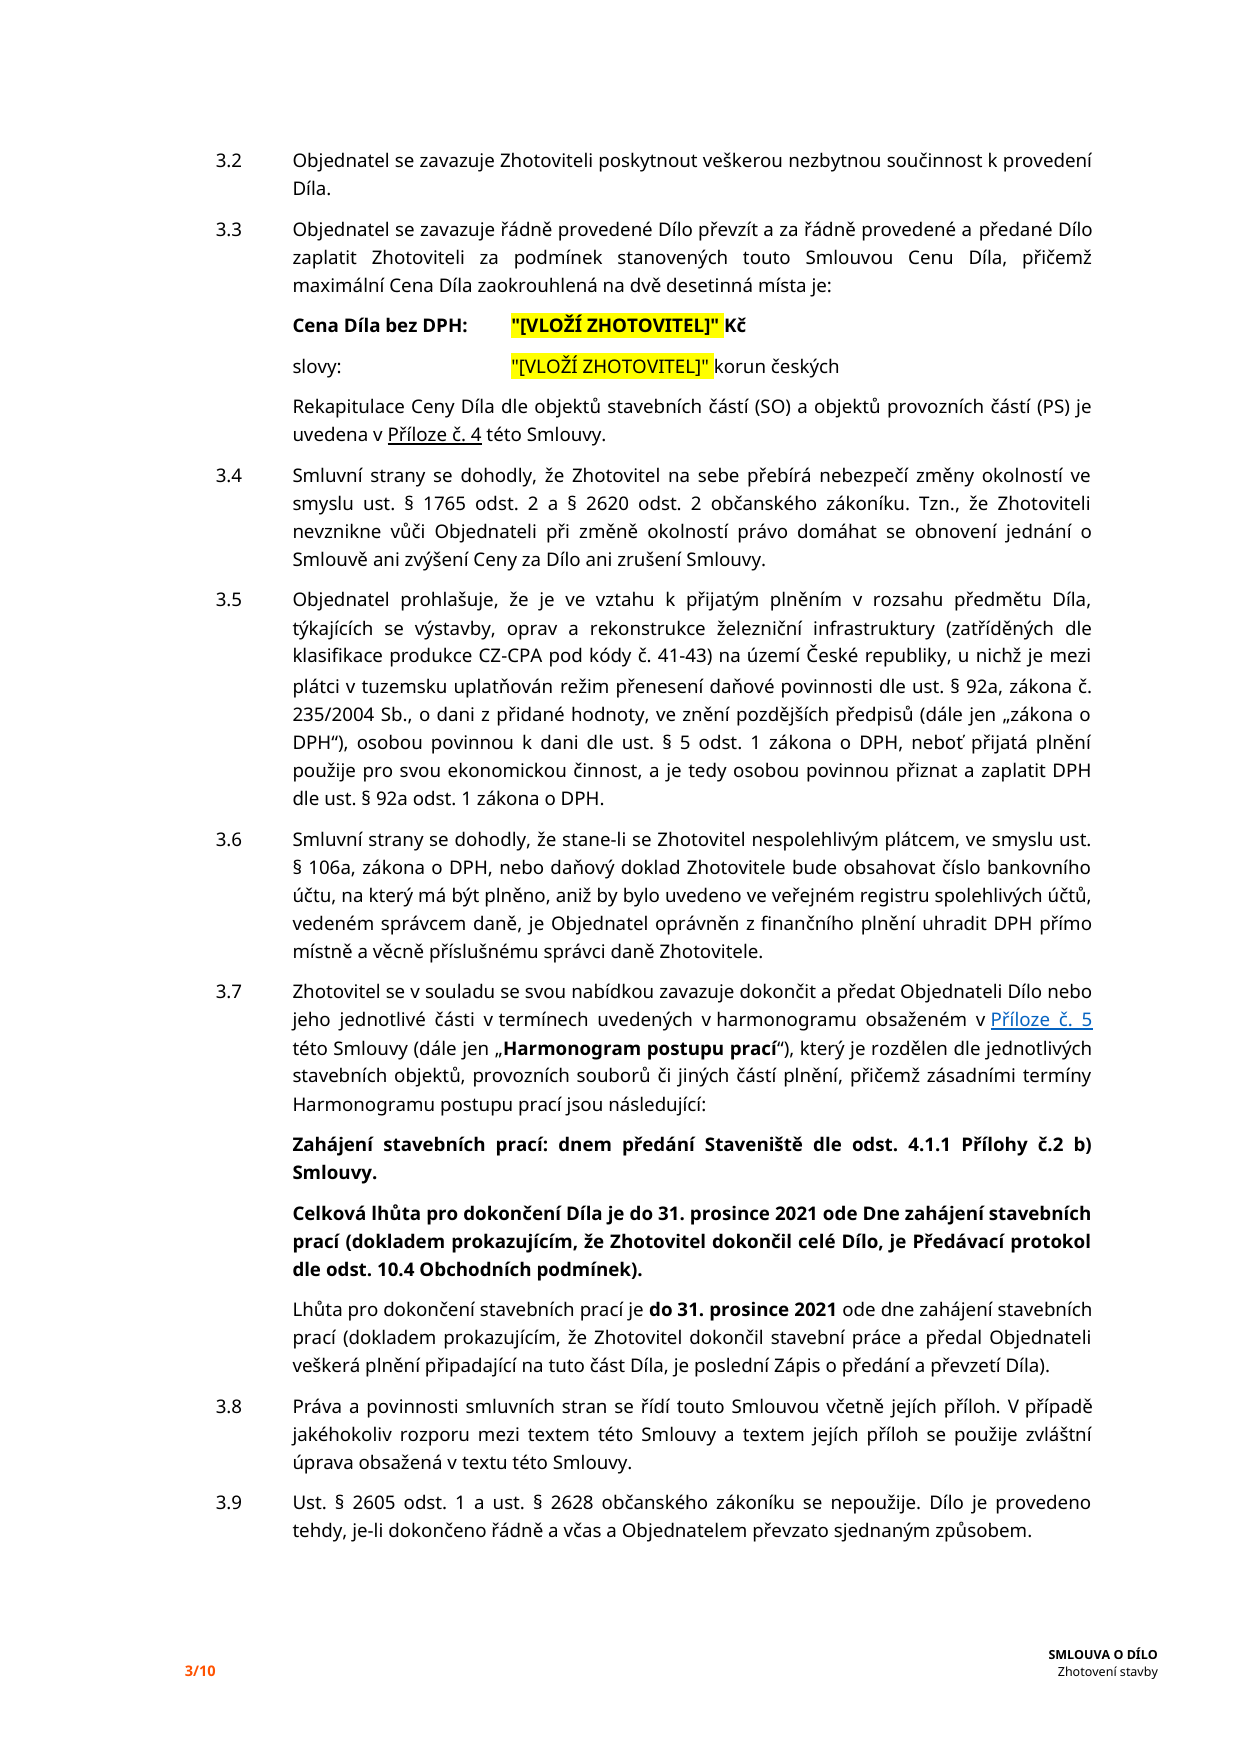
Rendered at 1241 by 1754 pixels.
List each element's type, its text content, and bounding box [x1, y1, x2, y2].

text Smluvní strany se dohodly, že stane-li se Zhotovitel nespolehlivým plátcem, ve smyslu ust. § 106a, zákona o DPH, nebo daňový doklad Zhotovitele bude obsahovat číslo bankovního účtu, na který má být plněno, aniž by bylo uvedeno ve veřejném registru spolehlivých účtů, vedeném správcem daně, je Objednatel oprávněn z finančního plnění uhradit DPH přímo místně a věcně příslušnému správci daně Zhotovitele. [216, 826, 1093, 964]
text Lhůta pro dokončení stavebních prací je do 31. prosince 2021 ode dne zahájení stavebních prací (dokladem prokazujícím, že Zhotovitel dokončil stavební práce a předal Objednateli veškerá plnění připadající na tuto část Díla, je poslední Zápis o předání a převzetí Díla). [292, 1296, 1093, 1378]
text Práva a povinnosti smluvních stran se řídí touto Smlouvou včetně jejích příloh. V případě jakéhokoliv rozporu mezi textem této Smlouvy a textem jejích příloh se použije zvláštní úprava obsažená v textu této Smlouvy. [216, 1393, 1093, 1474]
text Objednatel se zavazuje Zhotoviteli poskytnout veškerou nezbytnou součinnost k provedení Díla. [216, 147, 1093, 201]
text Zahájení stavebních prací: dnem předání Staveniště dle odst. 4.1.1 Přílohy č.2 b) Smlouvy. [292, 1131, 1093, 1185]
text Smluvní strany se dohodly, že Zhotovitel na sebe přebírá nebezpečí změny okolností ve smyslu ust. § 1765 odst. 2 a § 2620 odst. 2 občanského zákoníku. Tzn., že Zhotoviteli nevznikne vůči Objednateli při změně okolností právo domáhat se obnovení jednání o Smlouvě ani zvýšení Ceny za Dílo ani zrušení Smlouvy. [216, 462, 1093, 572]
text Objednatel prohlašuje, že je ve vztahu k přijatým plněním v rozsahu předmětu Díla, týkajících se výstavby, oprav a rekonstrukce železniční infrastruktury (zatříděných dle klasifikace produkce CZ-CPA pod kódy č. 41-43) na území České republiky, u nichž je mezi plátci v tuzemsku uplatňován režim přenesení daňové povinnosti dle ust. § 92a, zákona č. 235/2004 Sb., o dani z přidané hodnoty, ve znění pozdějších předpisů (dále jen „zákona o DPH“), osobou povinnou k dani dle ust. § 5 odst. 1 zákona o DPH, neboť přijatá plnění použije pro svou ekonomickou činnost, a je tedy osobou povinnou přiznat a zaplatit DPH dle ust. § 92a odst. 1 zákona o DPH. [216, 587, 1093, 811]
text Objednatel se zavazuje řádně provedené Dílo převzít a za řádně provedené a předané Dílo zaplatit Zhotoviteli za podmínek stanovených touto Smlouvou Cenu Díla, přičemž maximální Cena Díla zaokrouhlená na dvě desetinná místa je: [216, 216, 1093, 298]
text Ust. § 2605 odst. 1 a ust. § 2628 občanského zákoníku se nepoužije. Dílo je provedeno tehdy, je-li dokončeno řádně a včas a Objednatelem převzato sjednaným způsobem. [216, 1489, 1093, 1543]
text Cena Díla bez DPH: Kč [292, 313, 511, 338]
text Zhotovitel se v souladu se svou nabídkou zavazuje dokončit a předat Objednateli Dílo nebo jeho jednotlivé části v termínech uvedených v harmonogramu obsaženém v Příloze č. 5 této Smlouvy (dále jen „Harmonogram postupu prací“), který je rozdělen dle jednotlivých stavebních objektů, provozních souborů či jiných částí plnění, přičemž zásadními termíny Harmonogramu postupu prací jsou následující: [216, 979, 1093, 1116]
text slovy: korun českých [292, 353, 511, 379]
text Cena Díla bez DPH: Kč [724, 313, 1093, 338]
text Rekapitulace Ceny Díla dle objektů stavebních částí (SO) a objektů provozních částí (PS) je uvedena v Příloze č. 4 této Smlouvy. [292, 394, 1093, 447]
text slovy: korun českých [714, 353, 1093, 379]
text Celková lhůta pro dokončení Díla je do 31. prosince 2021 ode Dne zahájení stavebních prací (dokladem prokazujícím, že Zhotovitel dokončil celé Dílo, je Předávací protokol dle odst. 10.4 Obchodních podmínek). [292, 1200, 1093, 1281]
